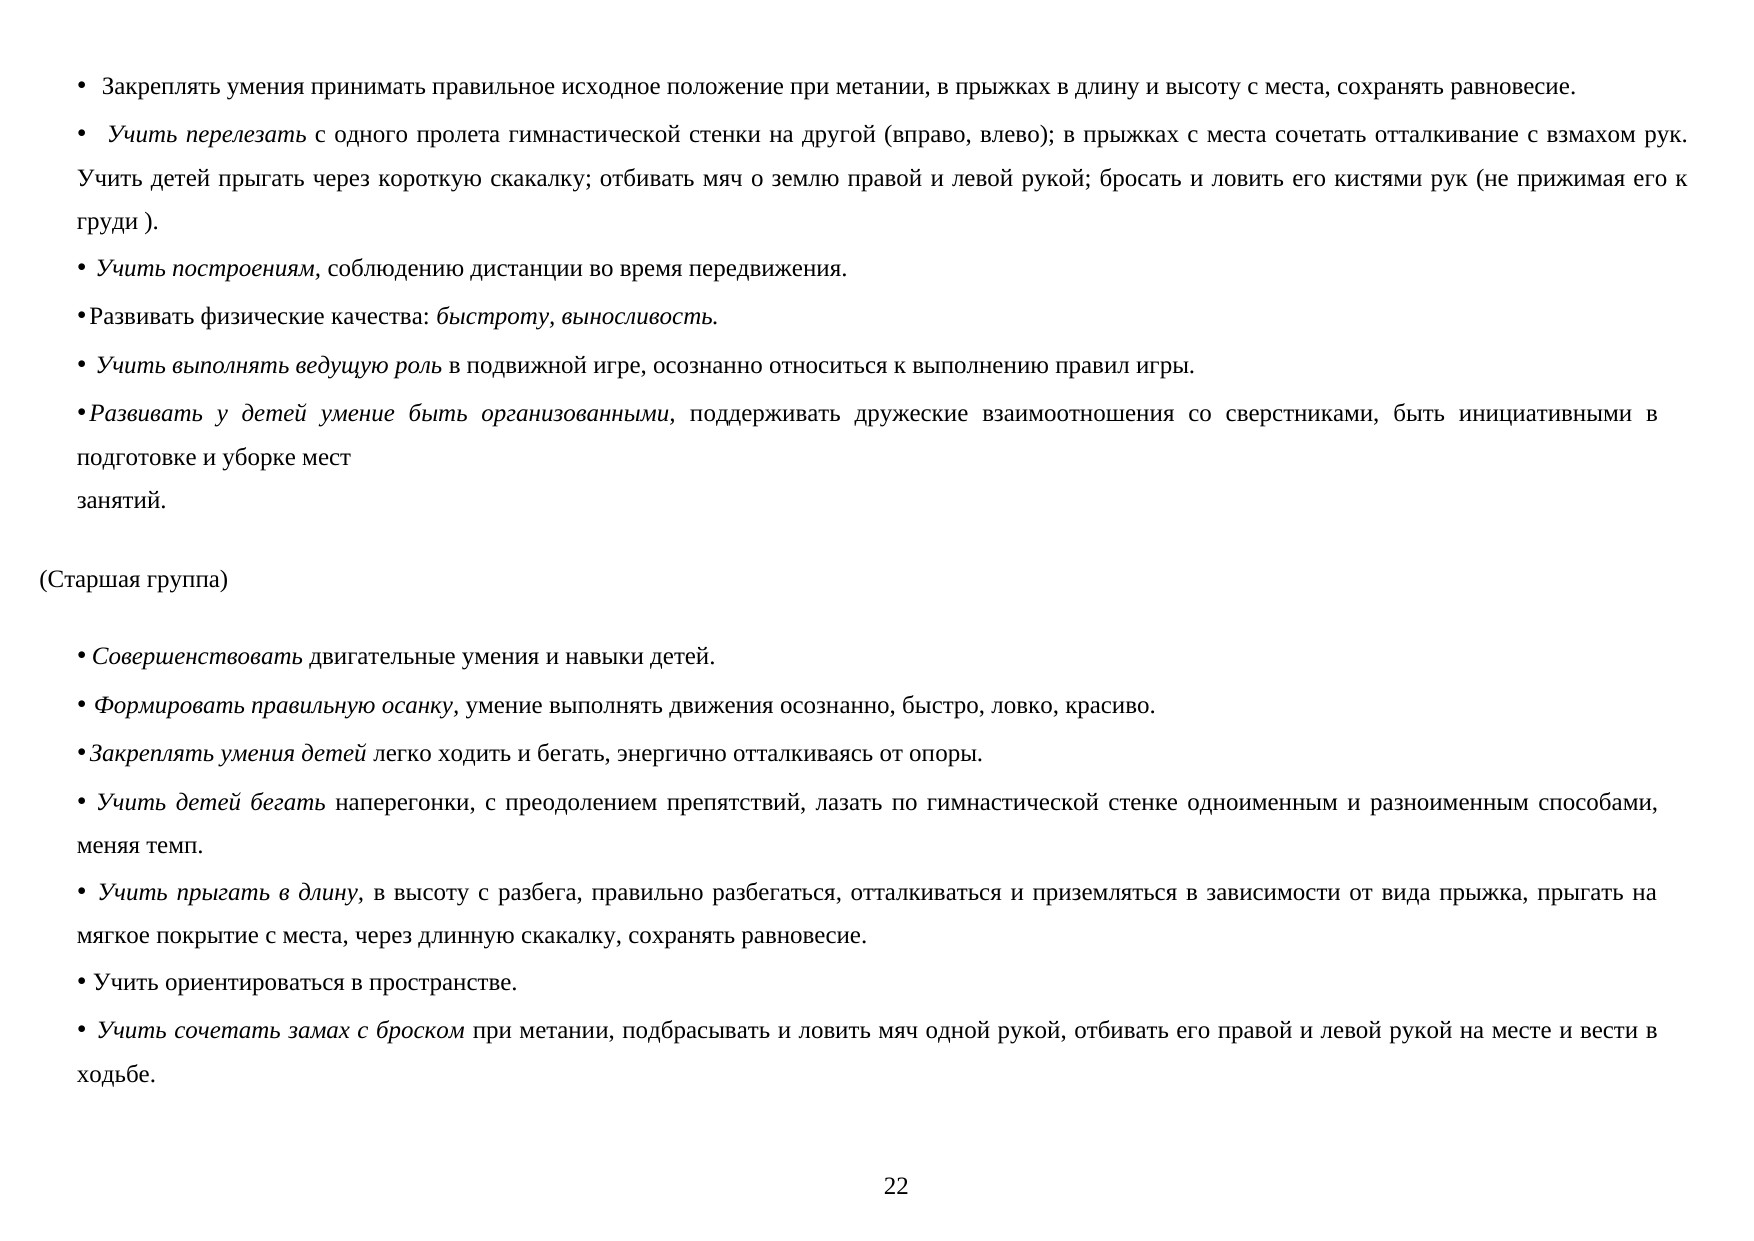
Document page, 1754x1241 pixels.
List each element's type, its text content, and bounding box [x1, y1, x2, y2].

list Закреплять умения детей легко ходить и бегать, энергично отталкиваясь от опоры. [77, 735, 1717, 768]
list Развивать у детей умение быть организованными, поддерживать дружеские взаимоотношения со сверстниками, быть инициативными в подготовке и уборке мест [77, 395, 1659, 471]
list Учить детей бегать наперегонки, с преодолением препятствий, лазать по гимнастической стенке одноименным и разноименным способами, меняя темп. [77, 784, 1659, 859]
list Учить перелезать с одного пролета гимнастической стенки на другой (вправо, влево); в прыжках с места сочетать отталкивание с взмахом рук. Учить детей прыгать через короткую скакалку; отбивать мяч о землю правой и левой рукой; бросать и ловить его кистями рук (не прижимая его к груди ). [77, 117, 1690, 235]
text занятий. [77, 485, 1717, 514]
list Учить ориентироваться в пространстве. [77, 964, 1717, 996]
list Учить построениям, соблюдению дистанции во время передвижения. [77, 249, 1717, 282]
list Совершенствовать двигательные умения и навыки детей. [77, 638, 1717, 671]
list Учить прыгать в длину, в высоту с разбега, правильно разбегаться, отталкиваться и приземляться в зависимости от вида прыжка, прыгать на мягкое покрытие с места, через длинную скакалку, сохранять равновесие. [77, 874, 1659, 949]
text (Старшая группа) [39, 564, 1717, 592]
list Учить сочетать замах с броском при метании, подбрасывать и ловить мяч одной рукой, отбивать его правой и левой рукой на месте и вести в ходьбе. [77, 1012, 1659, 1088]
list Формировать правильную осанку, умение выполнять движения осознанно, быстро, ловко, красиво. [77, 687, 1717, 719]
list Закреплять умения принимать правильное исходное положение при метании, в прыжках в длину и высоту с места, сохранять равновесие. [77, 68, 1651, 100]
list Учить выполнять ведущую роль в подвижной игре, осознанно относиться к выполнению правил игры. [77, 347, 1717, 379]
list Развивать физические качества: быстроту, выносливость. [77, 298, 1717, 331]
